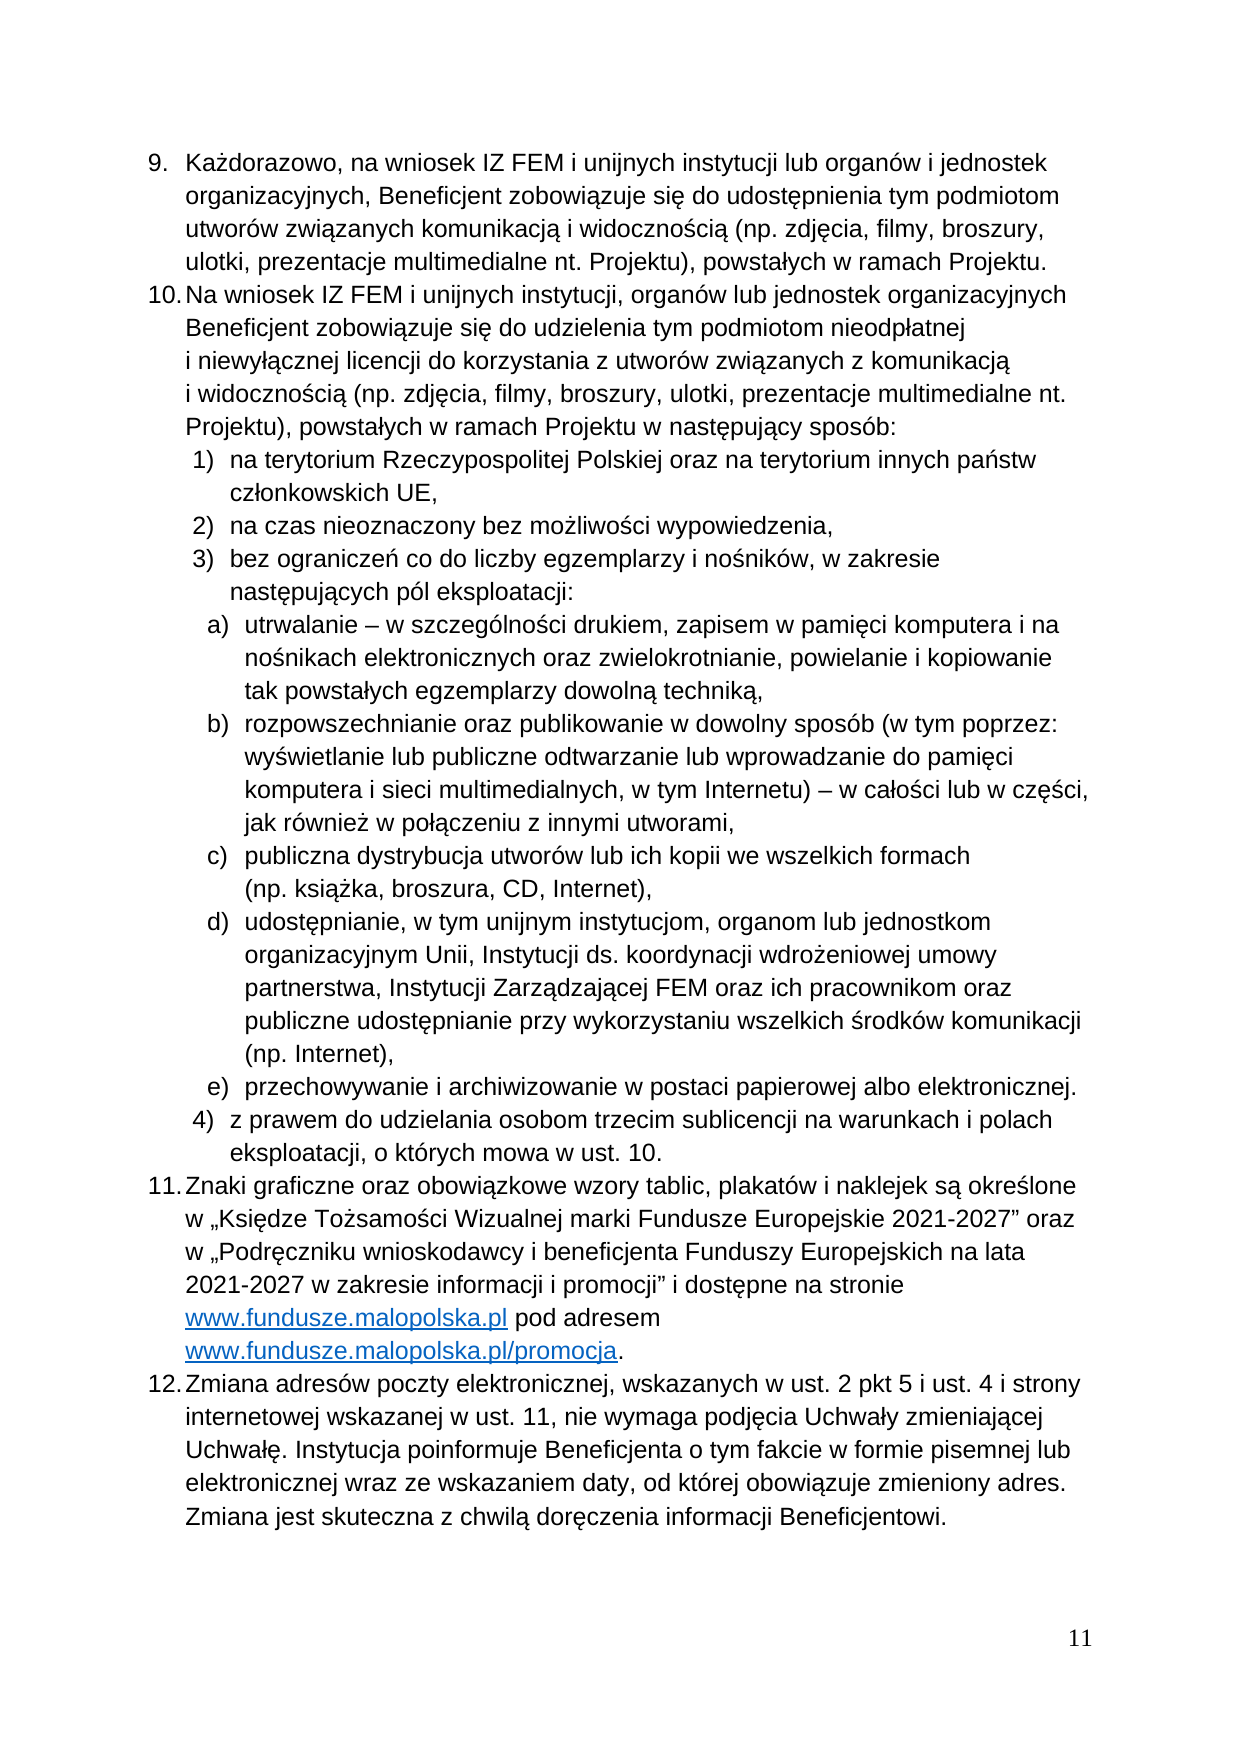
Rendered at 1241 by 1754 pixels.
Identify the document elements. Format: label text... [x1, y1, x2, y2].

list na terytorium Rzeczypospolitej Polskiej oraz na terytorium innych państw członkowskich UE, [192, 445, 1093, 507]
list utrwalanie – w szczególności drukiem, zapisem w pamięci komputera i na nośnikach elektronicznych oraz zwielokrotnianie, powielanie i kopiowanie tak powstałych egzemplarzy dowolną techniką, [207, 610, 1093, 705]
list publiczna dystrybucja utworów lub ich kopii we wszelkich formach (np. książka, broszura, CD, Internet), [207, 841, 1093, 903]
list Na wniosek IZ FEM i unijnych instytucji, organów lub jednostek organizacyjnych Beneficjent zobowiązuje się do udzielenia tym podmiotom nieodpłatnej i niewyłącznej licencji do korzystania z utworów związanych z komunikacją i widocznością (np. zdjęcia, filmy, broszury, ulotki, prezentacje multimedialne nt. Projektu), powstałych w ramach Projektu w następujący sposób: [148, 280, 1093, 441]
list udostępnianie, w tym unijnym instytucjom, organom lub jednostkom organizacyjnym Unii, Instytucji ds. koordynacji wdrożeniowej umowy partnerstwa, Instytucji Zarządzającej FEM oraz ich pracownikom oraz publiczne udostępnianie przy wykorzystaniu wszelkich środków komunikacji (np. Internet), [207, 907, 1093, 1068]
list bez ograniczeń co do liczby egzemplarzy i nośników, w zakresie następujących pól eksploatacji: [192, 544, 1093, 606]
list Znaki graficzne oraz obowiązkowe wzory tablic, plakatów i naklejek są określone w „Księdze Tożsamości Wizualnej marki Fundusze Europejskie 2021-2027” oraz w „Podręczniku wnioskodawcy i beneficjenta Funduszy Europejskich na lata 2021-2027 w zakresie informacji i promocji” i dostępne na stronie www.fundusze.malopolska.pl pod adresem www.fundusze.malopolska.pl/promocja. [148, 1171, 1093, 1365]
list przechowywanie i archiwizowanie w postaci papierowej albo elektronicznej. [207, 1072, 1093, 1101]
list z prawem do udzielania osobom trzecim sublicencji na warunkach i polach eksploatacji, o których mowa w ust. 10. [192, 1105, 1093, 1167]
list rozpowszechnianie oraz publikowanie w dowolny sposób (w tym poprzez: wyświetlanie lub publiczne odtwarzanie lub wprowadzanie do pamięci komputera i sieci multimedialnych, w tym Internetu) – w całości lub w części, jak również w połączeniu z innymi utworami, [207, 709, 1093, 837]
list Zmiana adresów poczty elektronicznej, wskazanych w ust. 2 pkt 5 i ust. 4 i strony internetowej wskazanej w ust. 11, nie wymaga podjęcia Uchwały zmieniającej Uchwałę. Instytucja poinformuje Beneficjenta o tym fakcie w formie pisemnej lub elektronicznej wraz ze wskazaniem daty, od której obowiązuje zmieniony adres. Zmiana jest skuteczna z chwilą doręczenia informacji Beneficjentowi. [148, 1369, 1093, 1530]
list Każdorazowo, na wniosek IZ FEM i unijnych instytucji lub organów i jednostek organizacyjnych, Beneficjent zobowiązuje się do udostępnienia tym podmiotom utworów związanych komunikacją i widocznością (np. zdjęcia, filmy, broszury, ulotki, prezentacje multimedialne nt. Projektu), powstałych w ramach Projektu. [148, 148, 1093, 275]
list na czas nieoznaczony bez możliwości wypowiedzenia, [192, 511, 1093, 539]
